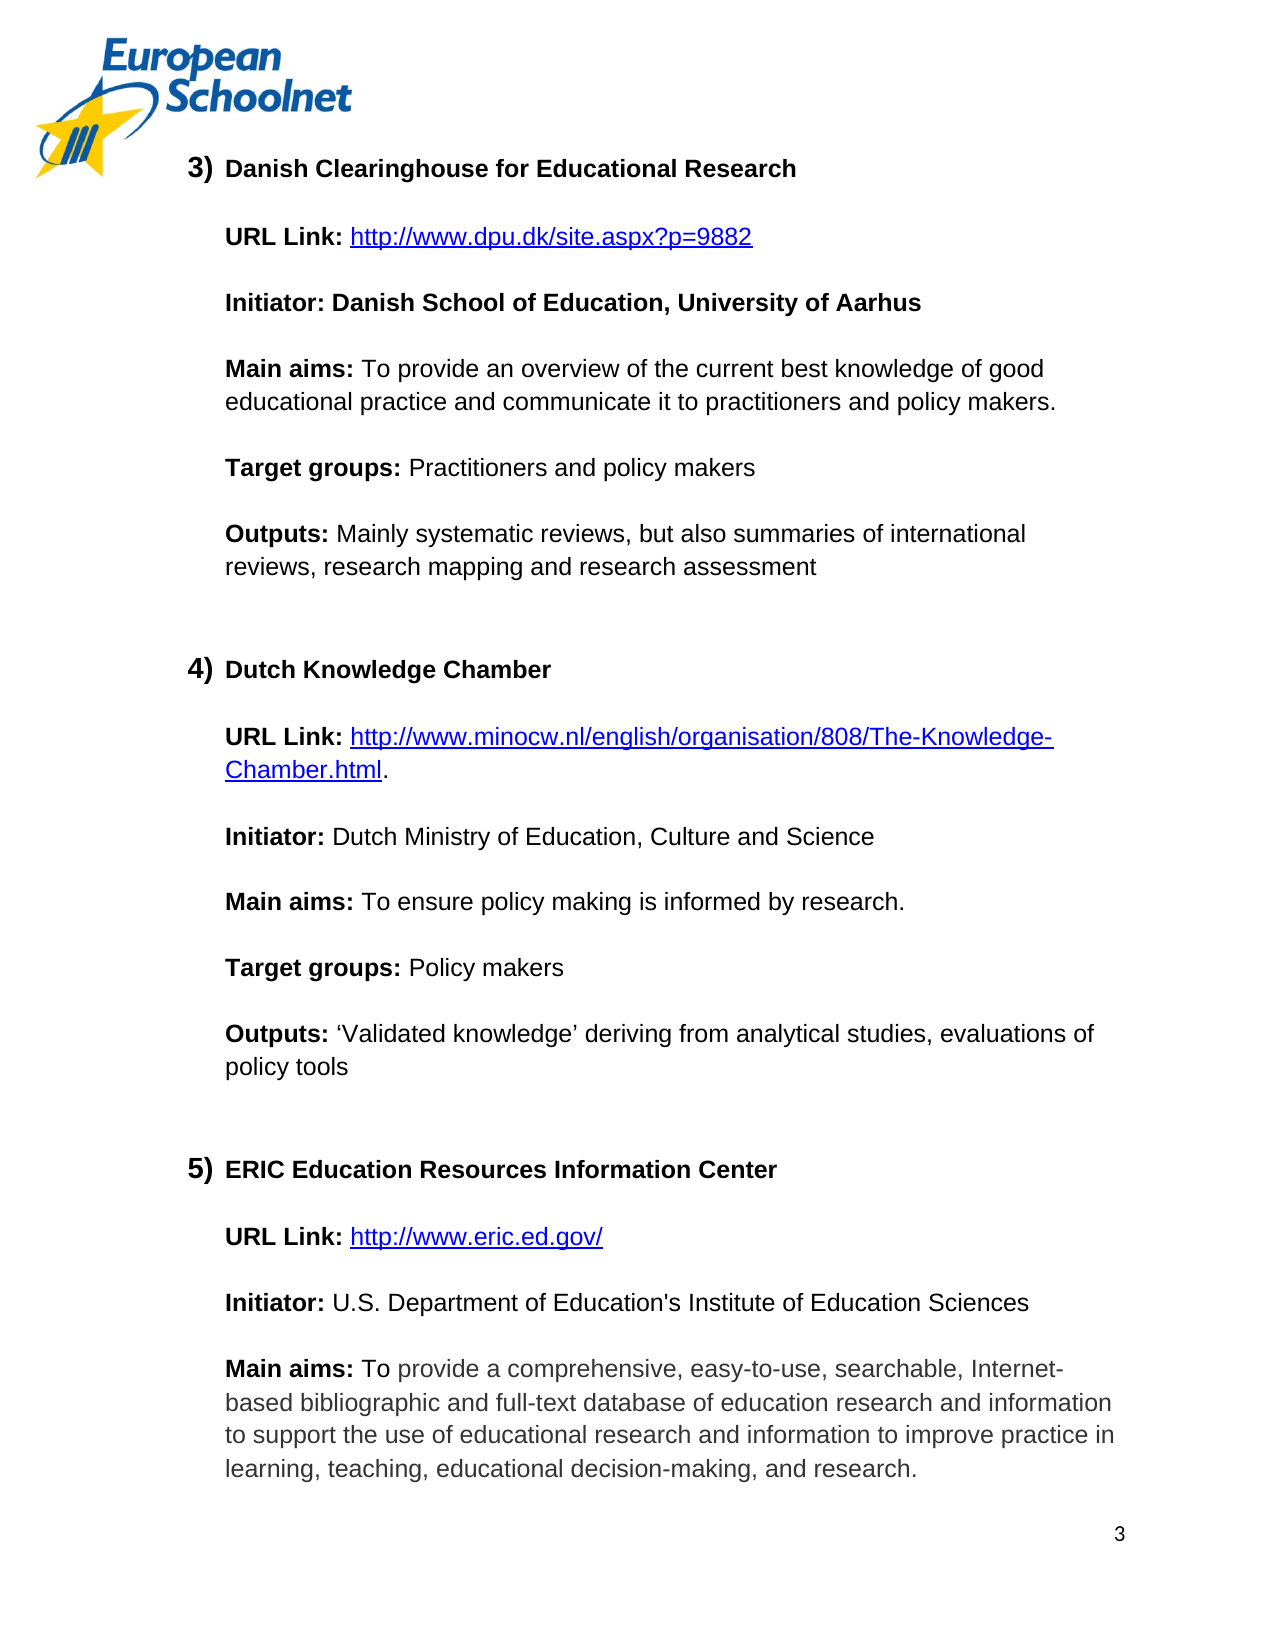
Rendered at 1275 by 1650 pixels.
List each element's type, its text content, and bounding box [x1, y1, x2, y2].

list Initiator: Dutch Ministry of Education, Culture and Science [225, 821, 1125, 850]
list Main aims: To ensure policy making is informed by research. [225, 887, 1125, 915]
list Dutch Knowledge Chamber [187, 651, 1125, 684]
list Outputs: ‘Validated knowledge’ deriving from analytical studies, evaluations of policy tools [225, 1019, 1125, 1081]
list Initiator: Danish School of Education, University of Aarhus [225, 288, 1125, 316]
list Outputs: Mainly systematic reviews, but also summaries of international reviews, research mapping and research assessment [225, 519, 1125, 581]
list URL Link: http://www.minocw.nl/english/organisation/808/The-Knowledge-Chamber.html. [225, 722, 1125, 784]
list Target groups: Policy makers [225, 953, 1125, 981]
list URL Link: http://www.eric.ed.gov/ [225, 1222, 1125, 1251]
list Target groups: Practitioners and policy makers [225, 453, 1125, 481]
list Main aims: To provide an overview of the current best knowledge of good educational practice and communicate it to practitioners and policy makers. [225, 354, 1125, 415]
picture [18, 26, 369, 204]
list Main aims: To provide a comprehensive, easy-to-use, searchable, Internet-based bibliographic and full-text database of education research and information to support the use of educational research and information to improve practice in learning, teaching, educational decision-making, and research. [225, 1354, 1125, 1482]
list Initiator: U.S. Department of Education's Institute of Education Sciences [225, 1288, 1125, 1317]
list URL Link: http://www.dpu.dk/site.aspx?p=9882 [225, 222, 1125, 250]
list ERIC Education Resources Information Center [187, 1151, 1125, 1184]
list Danish Clearinghouse for Educational Research [187, 150, 1125, 183]
